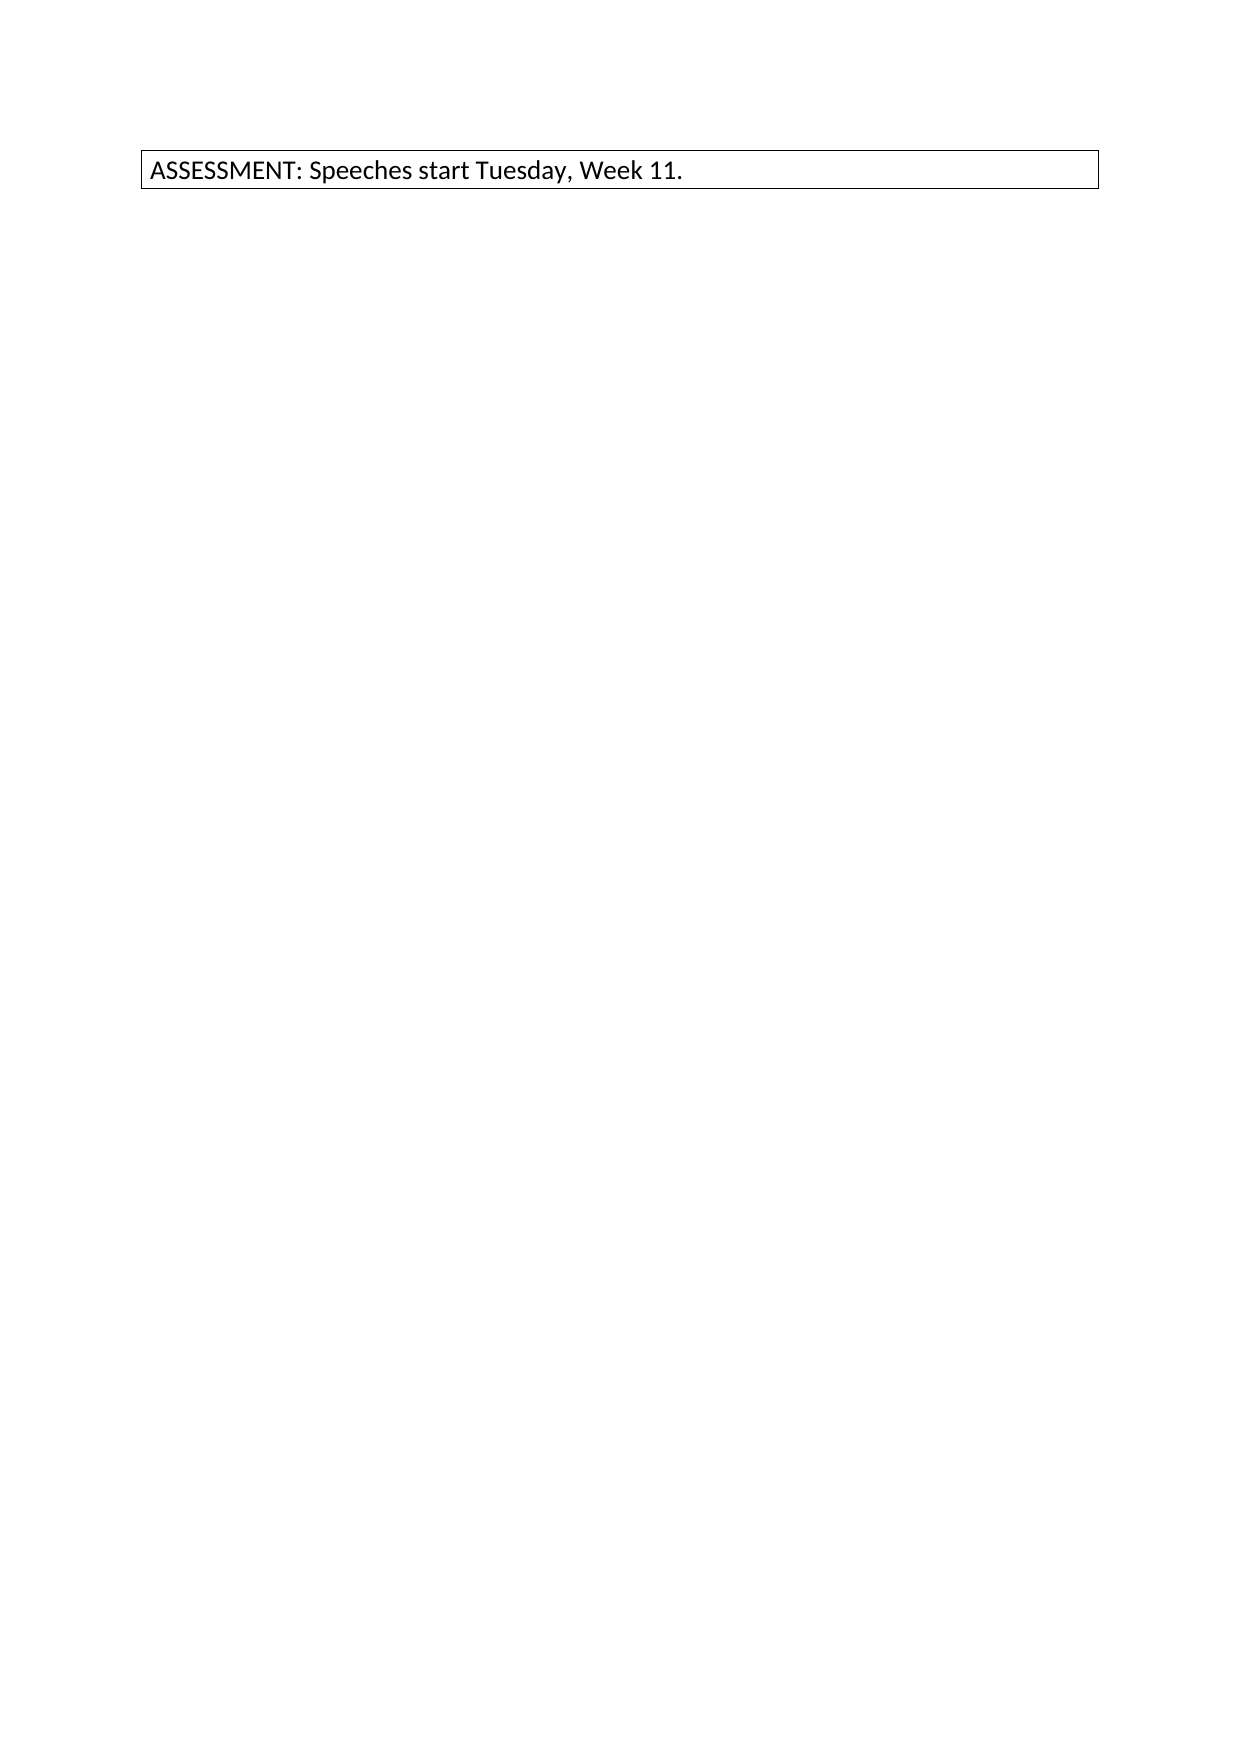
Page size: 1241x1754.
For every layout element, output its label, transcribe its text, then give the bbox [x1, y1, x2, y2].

text ASSESSMENT: Speeches start Tuesday, Week 11. [142, 151, 1098, 188]
